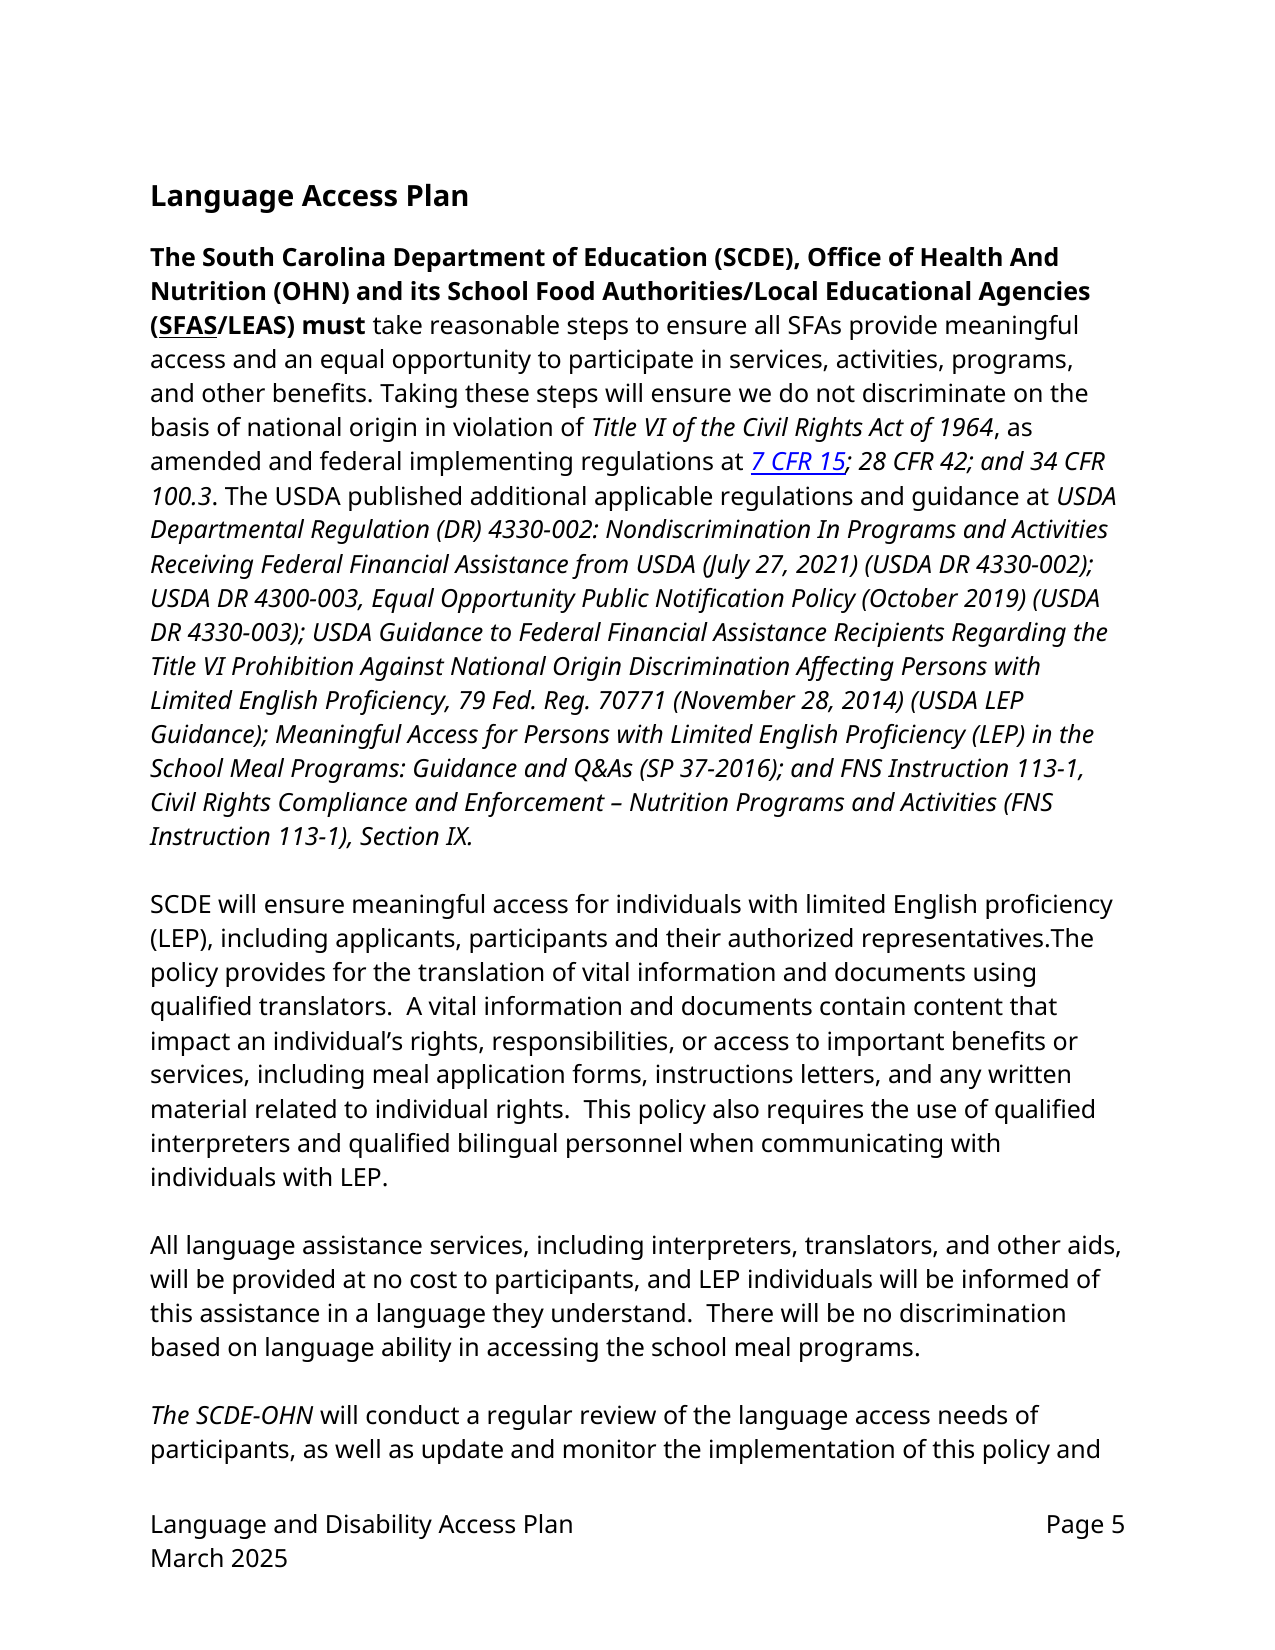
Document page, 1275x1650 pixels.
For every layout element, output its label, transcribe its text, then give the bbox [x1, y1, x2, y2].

text The South Carolina Department of Education (SCDE), Office of Health And Nutrition (OHN) and its School Food Authorities/Local Educational Agencies (SFAS/LEAS) must take reasonable steps to ensure all SFAs provide meaningful access and an equal opportunity to participate in services, activities, programs, and other benefits. Taking these steps will ensure we do not discriminate on the basis of national origin in violation of Title VI of the Civil Rights Act of 1964, as amended and federal implementing regulations at 7 CFR 15; 28 CFR 42; and 34 CFR 100.3. The USDA published additional applicable regulations and guidance at USDA Departmental Regulation (DR) 4330-002: Nondiscrimination In Programs and Activities Receiving Federal Financial Assistance from USDA (July 27, 2021) (USDA DR 4330-002); USDA DR 4300-003, Equal Opportunity Public Notification Policy (October 2019) (USDA DR 4330-003); USDA Guidance to Federal Financial Assistance Recipients Regarding the Title VI Prohibition Against National Origin Discrimination Affecting Persons with Limited English Proficiency, 79 Fed. Reg. 70771 (November 28, 2014) (USDA LEP Guidance); Meaningful Access for Persons with Limited English Proficiency (LEP) in the School Meal Programs: Guidance and Q&As (SP 37-2016); and FNS Instruction 113-1, Civil Rights Compliance and Enforcement – Nutrition Programs and Activities (FNS Instruction 113-1), Section IX. [150, 240, 1125, 853]
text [150, 1398, 1125, 1466]
text Language Access Plan [150, 175, 1125, 215]
text All language assistance services, including interpreters, translators, and other aids, will be provided at no cost to participants, and LEP individuals will be informed of this assistance in a language they understand. There will be no discrimination based on language ability in accessing the school meal programs. [150, 1227, 1125, 1364]
text SCDE will ensure meaningful access for individuals with limited English proficiency (LEP), including applicants, participants and their authorized representatives.The policy provides for the translation of vital information and documents using qualified translators. A vital information and documents contain content that impact an individual’s rights, responsibilities, or access to important benefits or services, including meal application forms, instructions letters, and any written material related to individual rights. This policy also requires the use of qualified interpreters and qualified bilingual personnel when communicating with individuals with LEP. [150, 887, 1125, 1193]
